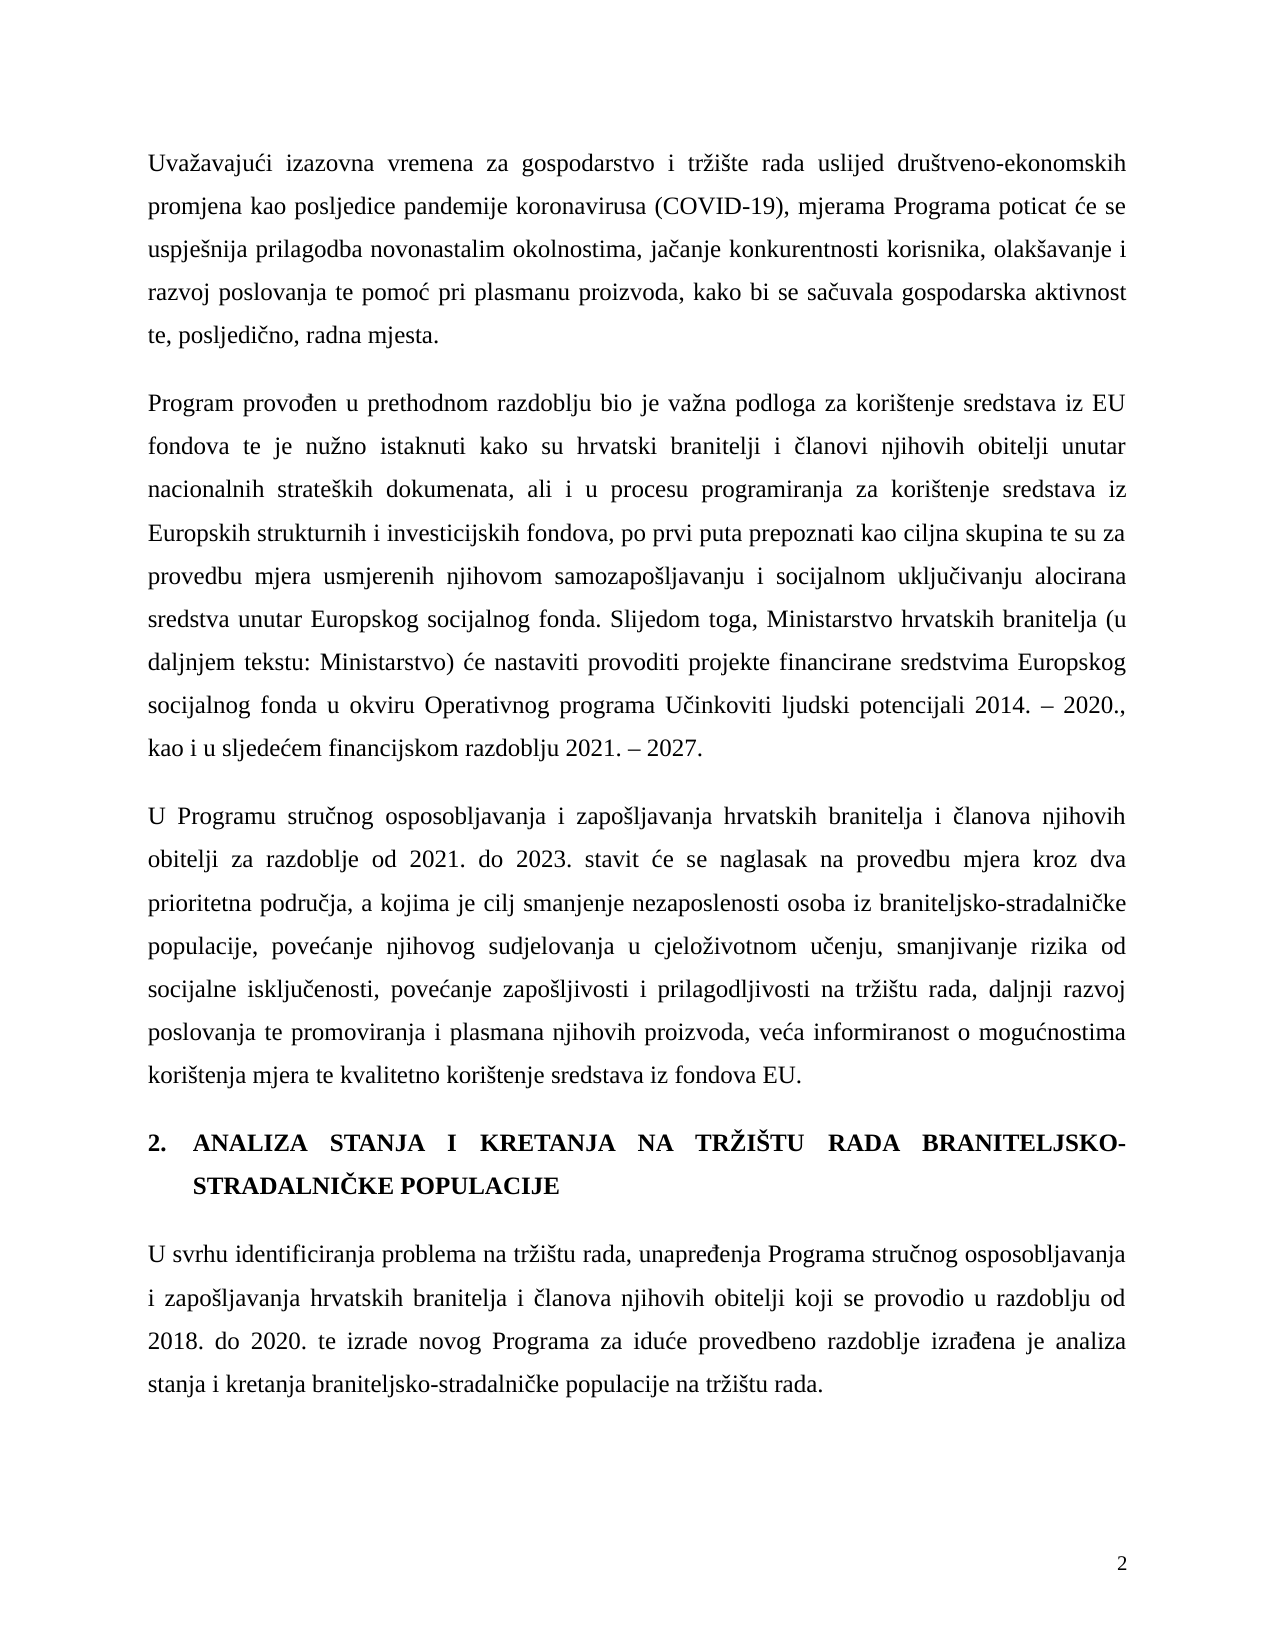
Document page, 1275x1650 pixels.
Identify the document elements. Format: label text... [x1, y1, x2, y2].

text U svrhu identificiranja problema na tržištu rada, unapređenja Programa stručnog osposobljavanja i zapošljavanja hrvatskih branitelja i članova njihovih obitelji koji se provodio u razdoblju od 2018. do 2020. te izrade novog Programa za iduće provedbeno razdoblje izrađena je analiza stanja i kretanja braniteljsko-stradalničke populacije na tržištu rada. [148, 1239, 1127, 1398]
subtitle ANALIZA STANJA I KRETANJA NA TRŽIŠTU RADA BRANITELJSKO-STRADALNIČKE POPULACIJE [148, 1128, 1127, 1200]
text U Programu stručnog osposobljavanja i zapošljavanja hrvatskih branitelja i članova njihovih obitelji za razdoblje od 2021. do 2023. stavit će se naglasak na provedbu mjera kroz dva prioritetna područja, a kojima je cilj smanjenje nezaposlenosti osoba iz braniteljsko-stradalničke populacije, povećanje njihovog sudjelovanja u cjeloživotnom učenju, smanjivanje rizika od socijalne isključenosti, povećanje zapošljivosti i prilagodljivosti na tržištu rada, daljnji razvoj poslovanja te promoviranja i plasmana njihovih proizvoda, veća informiranost o mogućnostima korištenja mjera te kvalitetno korištenje sredstava iz fondova EU. [148, 801, 1127, 1089]
text Uvažavajući izazovna vremena za gospodarstvo i tržište rada uslijed društveno-ekonomskih promjena kao posljedice pandemije koronavirusa (COVID-19), mjerama Programa poticat će se uspješnija prilagodba novonastalim okolnostima, jačanje konkurentnosti korisnika, olakšavanje i razvoj poslovanja te pomoć pri plasmanu proizvoda, kako bi se sačuvala gospodarska aktivnost te, posljedično, radna mjesta. [148, 148, 1127, 349]
text Program provođen u prethodnom razdoblju bio je važna podloga za korištenje sredstava iz EU fondova te je nužno istaknuti kako su hrvatski branitelji i članovi njihovih obitelji unutar nacionalnih strateških dokumenata, ali i u procesu programiranja za korištenje sredstava iz Europskih strukturnih i investicijskih fondova, po prvi puta prepoznati kao ciljna skupina te su za provedbu mjera usmjerenih njihovom samozapošljavanju i socijalnom uključivanju alocirana sredstva unutar Europskog socijalnog fonda. Slijedom toga, Ministarstvo hrvatskih branitelja (u daljnjem tekstu: Ministarstvo) će nastaviti provoditi projekte financirane sredstvima Europskog socijalnog fonda u okviru Operativnog programa Učinkoviti ljudski potencijali 2014. – 2020., kao i u sljedećem financijskom razdoblju 2021. – 2027. [148, 388, 1127, 762]
